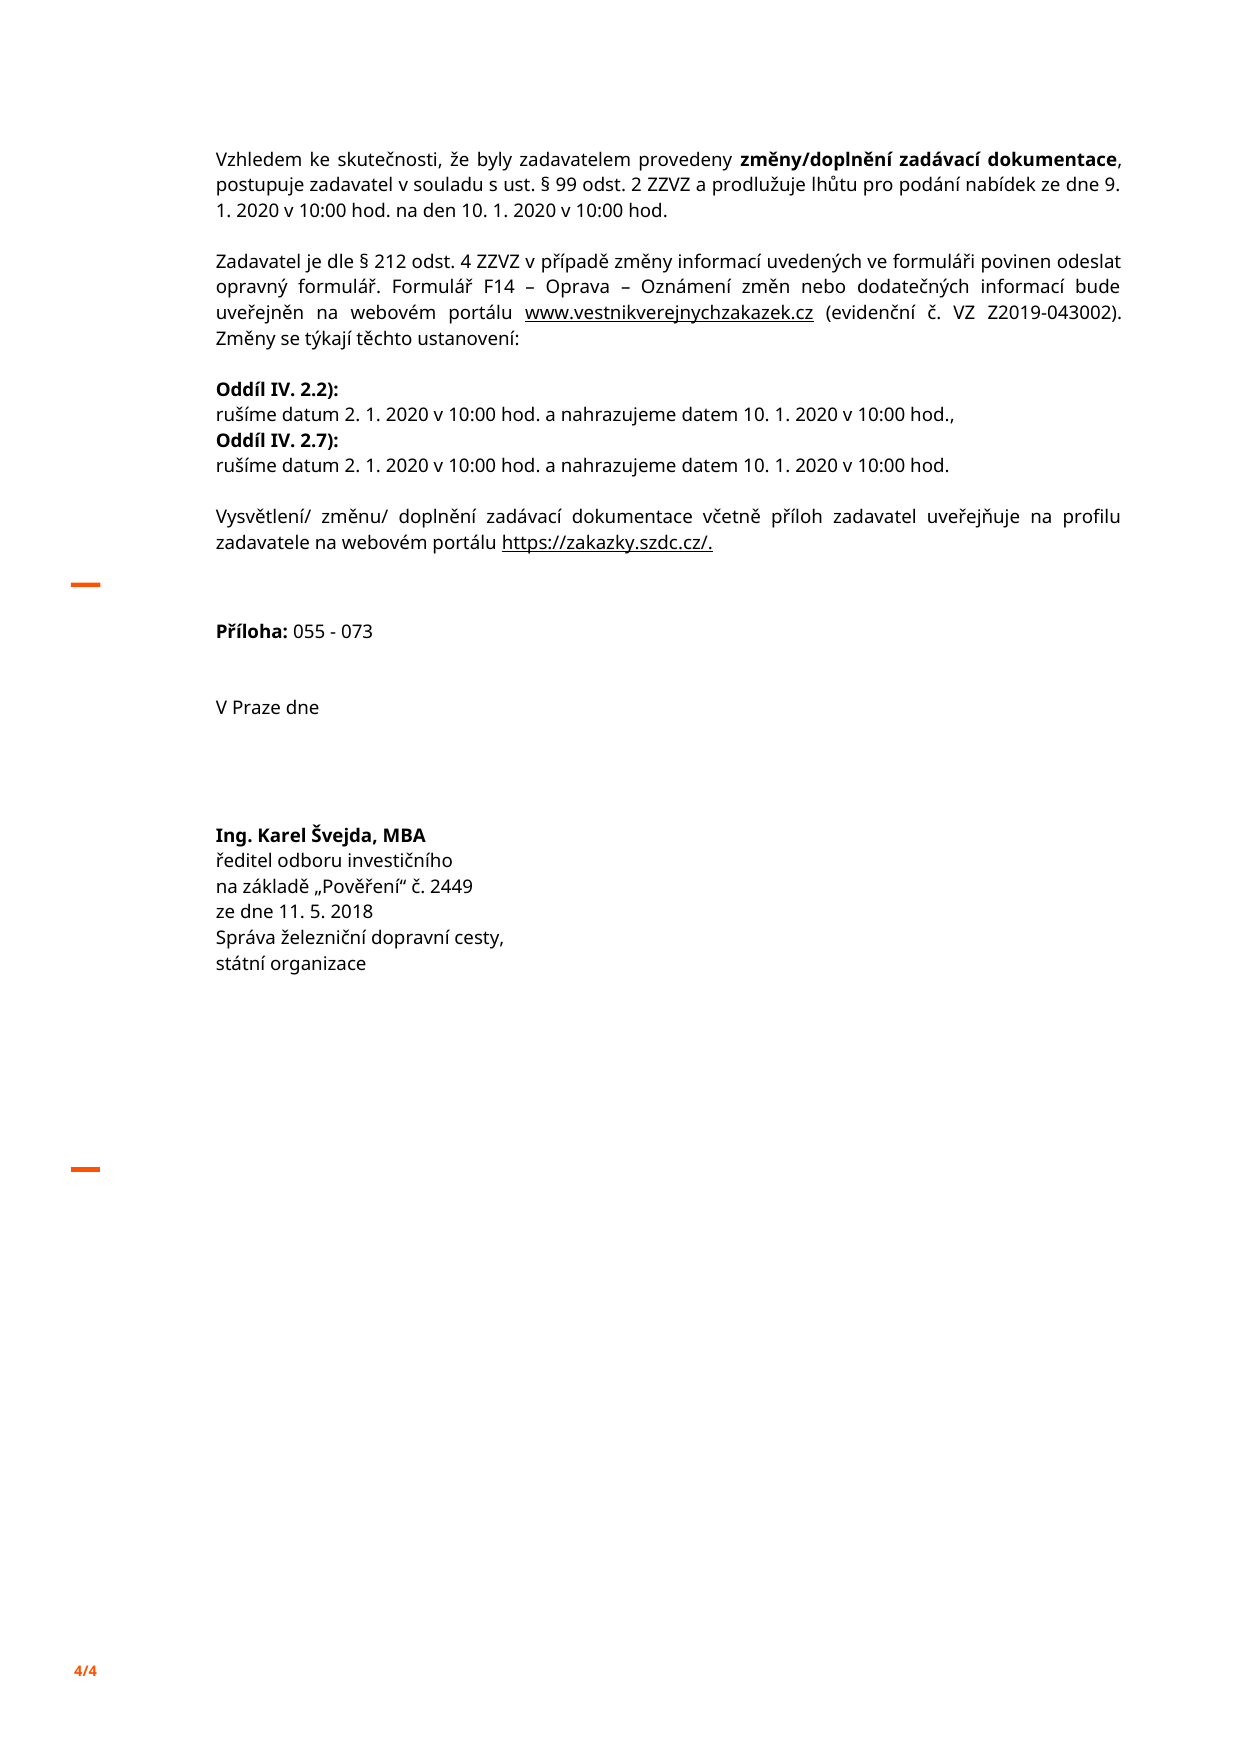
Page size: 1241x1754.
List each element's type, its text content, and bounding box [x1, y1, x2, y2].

text státní organizace [216, 950, 1122, 975]
text rušíme datum 2. 1. 2020 v 10:00 hod. a nahrazujeme datem 10. 1. 2020 v 10:00 hod., [216, 401, 1122, 427]
text ředitel odboru investičního [216, 848, 1122, 873]
text Vysvětlení/ změnu/ doplnění zadávací dokumentace včetně příloh zadavatel uveřejňuje na profilu zadavatele na webovém portálu https://zakazky.szdc.cz/. [216, 503, 1122, 554]
text rušíme datum 2. 1. 2020 v 10:00 hod. a nahrazujeme datem 10. 1. 2020 v 10:00 hod. [216, 452, 1122, 478]
text Ing. Karel Švejda, MBA [216, 822, 1122, 848]
text Správa železniční dopravní cesty, [216, 924, 1122, 950]
text Oddíl IV. 2.2): [216, 376, 1122, 401]
text Oddíl IV. 2.7): [216, 427, 1122, 452]
text Příloha: 055 - 073 [216, 618, 1122, 643]
text Zadavatel je dle § 212 odst. 4 ZZVZ v případě změny informací uvedených ve formuláři povinen odeslat opravný formulář. Formulář F14 – Oprava – Oznámení změn nebo dodatečných informací bude uveřejněn na webovém portálu www.vestnikverejnychzakazek.cz (evidenční č. VZ Z2019-043002). Změny se týkají těchto ustanovení: [216, 248, 1122, 350]
text ze dne 11. 5. 2018 [216, 899, 1122, 924]
text na základě „Pověření“ č. 2449 [216, 873, 1122, 899]
text V Praze dne [216, 694, 1122, 720]
text Vzhledem ke skutečnosti, že byly zadavatelem provedeny změny/doplnění zadávací dokumentace, postupuje zadavatel v souladu s ust. § 99 odst. 2 ZZVZ a prodlužuje lhůtu pro podání nabídek ze dne 9. 1. 2020 v 10:00 hod. na den 10. 1. 2020 v 10:00 hod. [216, 146, 1122, 223]
